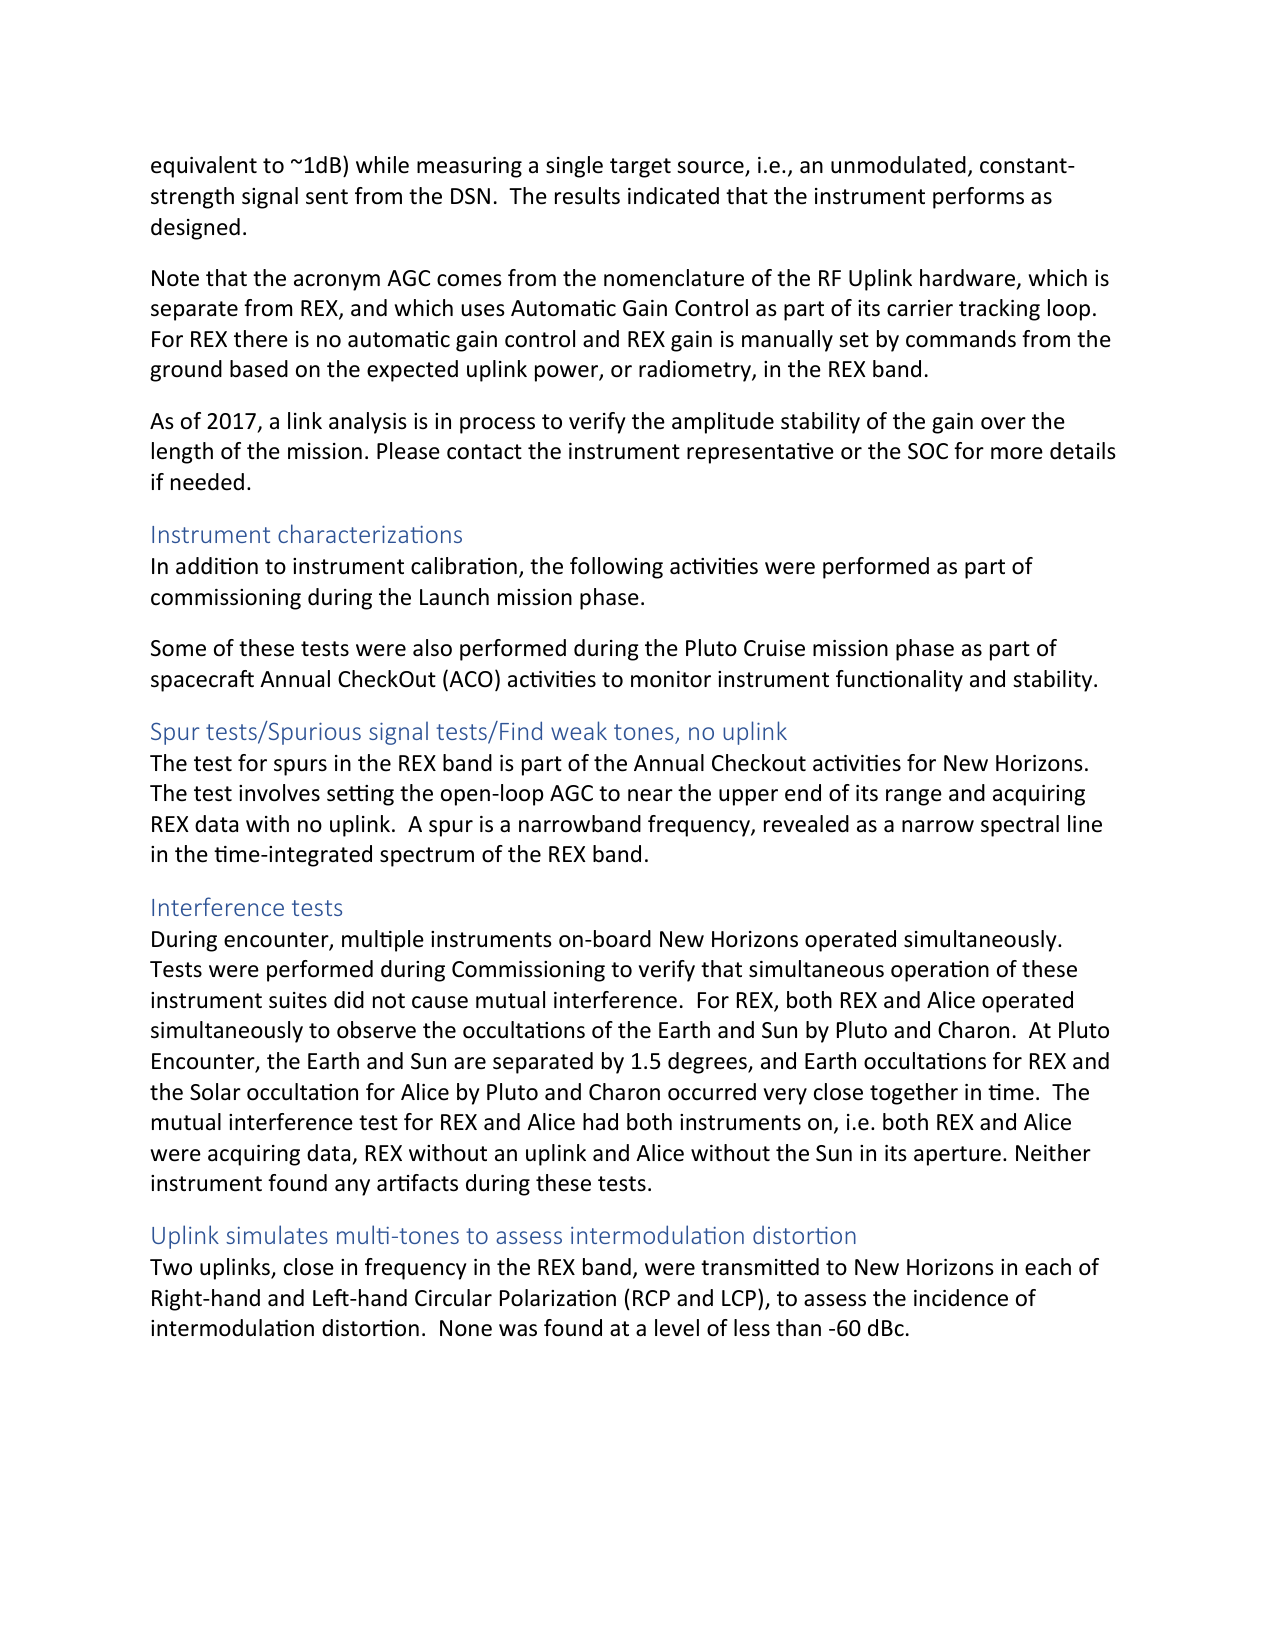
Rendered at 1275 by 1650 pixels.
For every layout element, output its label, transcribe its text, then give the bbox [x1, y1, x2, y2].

text Some of these tests were also performed during the Pluto Cruise mission phase as part of spacecraft Annual CheckOut (ACO) activities to monitor instrument functionality and stability. [150, 633, 1125, 694]
subtitle Uplink simulates multi-tones to assess intermodulation distortion [150, 1219, 1125, 1252]
subtitle Interference tests [150, 890, 1125, 923]
text The test for spurs in the REX band is part of the Annual Checkout activities for New Horizons. The test involves setting the open-loop AGC to near the upper end of its range and acquiring REX data with no uplink. A spur is a narrowband frequency, revealed as a narrow spectral line in the time-integrated spectrum of the REX band. [150, 747, 1125, 869]
subtitle Instrument characterizations [150, 518, 1125, 551]
text Note that the acronym AGC comes from the nomenclature of the RF Uplink hardware, which is separate from REX, and which uses Automatic Gain Control as part of its carrier tracking loop. For REX there is no automatic gain control and REX gain is manually set by commands from the ground based on the expected uplink power, or radiometry, in the REX band. [150, 262, 1125, 384]
text Two uplinks, close in frequency in the REX band, were transmitted to New Horizons in each of Right-hand and Left-hand Circular Polarization (RCP and LCP), to assess the incidence of intermodulation distortion. None was found at a level of less than -60 dBc. [150, 1252, 1125, 1343]
text In addition to instrument calibration, the following activities were performed as part of commissioning during the Launch mission phase. [150, 551, 1125, 612]
text During encounter, multiple instruments on-board New Horizons operated simultaneously. Tests were performed during Commissioning to verify that simultaneous operation of these instrument suites did not cause mutual interference. For REX, both REX and Alice operated simultaneously to observe the occultations of the Earth and Sun by Pluto and Charon. At Pluto Encounter, the Earth and Sun are separated by 1.5 degrees, and Earth occultations for REX and the Solar occultation for Alice by Pluto and Charon occurred very close together in time. The mutual interference test for REX and Alice had both instruments on, i.e. both REX and Alice were acquiring data, REX without an uplink and Alice without the Sun in its aperture. Neither instrument found any artifacts during these tests. [150, 923, 1125, 1198]
text As of 2017, a link analysis is in process to verify the amplitude stability of the gain over the length of the mission. Please contact the instrument representative or the SOC for more details if needed. [150, 405, 1125, 497]
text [150, 150, 1125, 242]
subtitle Spur tests/Spurious signal tests/Find weak tones, no uplink [150, 714, 1125, 747]
